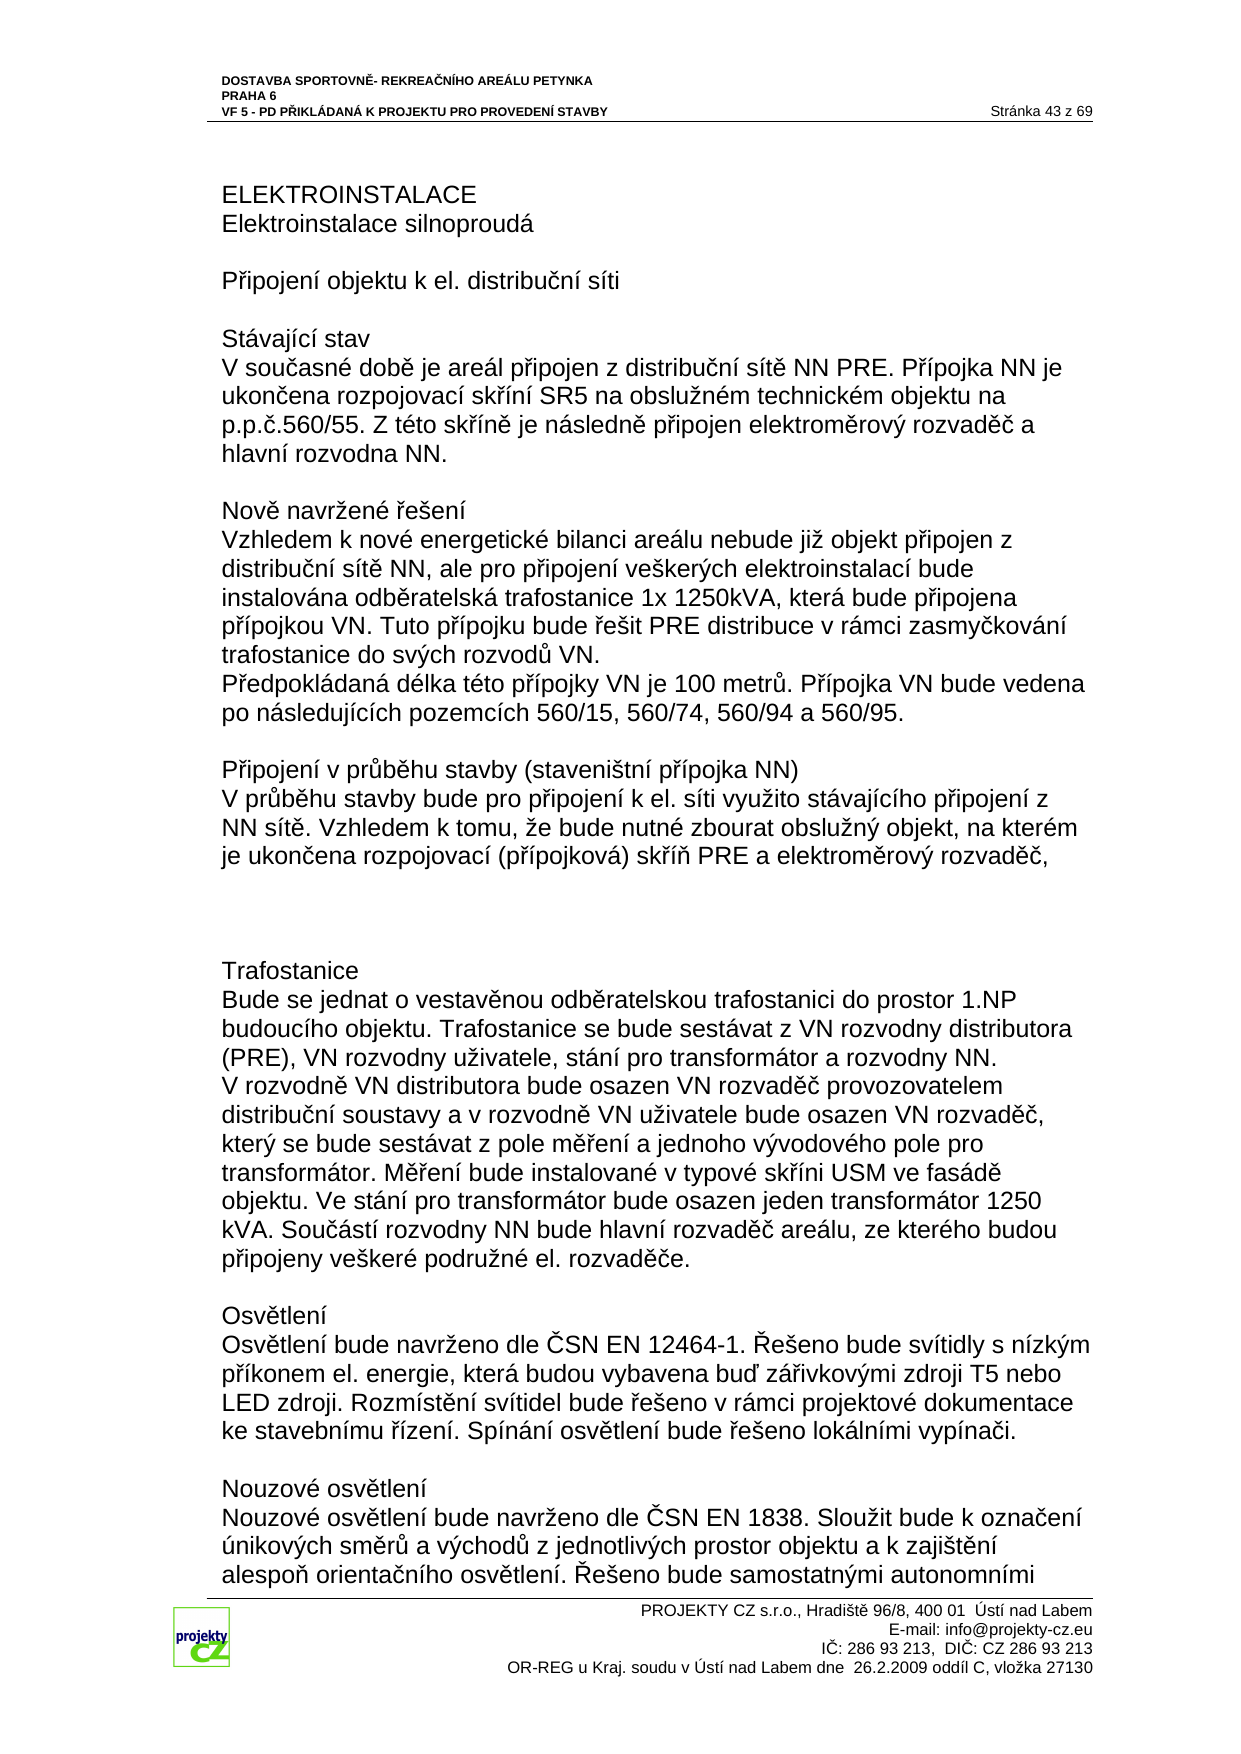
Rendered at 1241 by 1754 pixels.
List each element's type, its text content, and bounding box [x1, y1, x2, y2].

text ELEKTROINSTALACE [207, 180, 1093, 209]
text Nouzové osvětlení [207, 1474, 1093, 1502]
text Vzhledem k nové energetické bilanci areálu nebude již objekt připojen z distribuční sítě NN, ale pro připojení veškerých elektroinstalací bude instalována odběratelská trafostanice 1x 1250kVA, která bude připojena přípojkou VN. Tuto přípojku bude řešit PRE distribuce v rámci zasmyčkování trafostanice do svých rozvodů VN. [221, 525, 1093, 669]
picture [170, 1605, 233, 1670]
text V rozvodně VN distributora bude osazen VN rozvaděč provozovatelem distribuční soustavy a v rozvodně VN uživatele bude osazen VN rozvaděč, který se bude sestávat z pole měření a jednoho vývodového pole pro transformátor. Měření bude instalované v typové skříni USM ve fasádě objektu. Ve stání pro transformátor bude osazen jeden transformátor 1250 kVA. Součástí rozvodny NN bude hlavní rozvaděč areálu, ze kterého budou připojeny veškeré podružné el. rozvaděče. [221, 1071, 1093, 1272]
text Nově navržené řešení [207, 496, 1093, 525]
text Připojení objektu k el. distribuční síti [207, 266, 1093, 295]
text Stávající stav [207, 324, 1093, 352]
text Trafostanice [207, 956, 1093, 985]
text Připojení v průběhu stavby (staveništní přípojka NN) [207, 755, 1093, 784]
text Bude se jednat o vestavěnou odběratelskou trafostanici do prostor 1.NP budoucího objektu. Trafostanice se bude sestávat z VN rozvodny distributora (PRE), VN rozvodny uživatele, stání pro transformátor a rozvodny NN. [221, 985, 1093, 1071]
text Osvětlení [207, 1301, 1093, 1330]
text Předpokládaná délka této přípojky VN je 100 metrů. Přípojka VN bude vedena po následujících pozemcích 560/15, 560/74, 560/94 a 560/95. [221, 669, 1093, 726]
text Osvětlení bude navrženo dle ČSN EN 12464-1. Řešeno bude svítidly s nízkým příkonem el. energie, která budou vybavena buď zářivkovými zdroji T5 nebo LED zdroji. Rozmístění svítidel bude řešeno v rámci projektové dokumentace ke stavebnímu řízení. Spínání osvětlení bude řešeno lokálními vypínači. [221, 1330, 1093, 1445]
text V současné době je areál připojen z distribuční sítě NN PRE. Přípojka NN je ukončena rozpojovací skříní SR5 na obslužném technickém objektu na p.p.č.560/55. Z této skříně je následně připojen elektroměrový rozvaděč a hlavní rozvodna NN. [221, 352, 1093, 467]
text V průběhu stavby bude pro připojení k el. síti využito stávajícího připojení z NN sítě. Vzhledem k tomu, že bude nutné zbourat obslužný objekt, na kterém je ukončena rozpojovací (přípojková) skříň PRE a elektroměrový rozvaděč, [221, 784, 1093, 870]
text Elektroinstalace silnoproudá [207, 209, 1093, 237]
